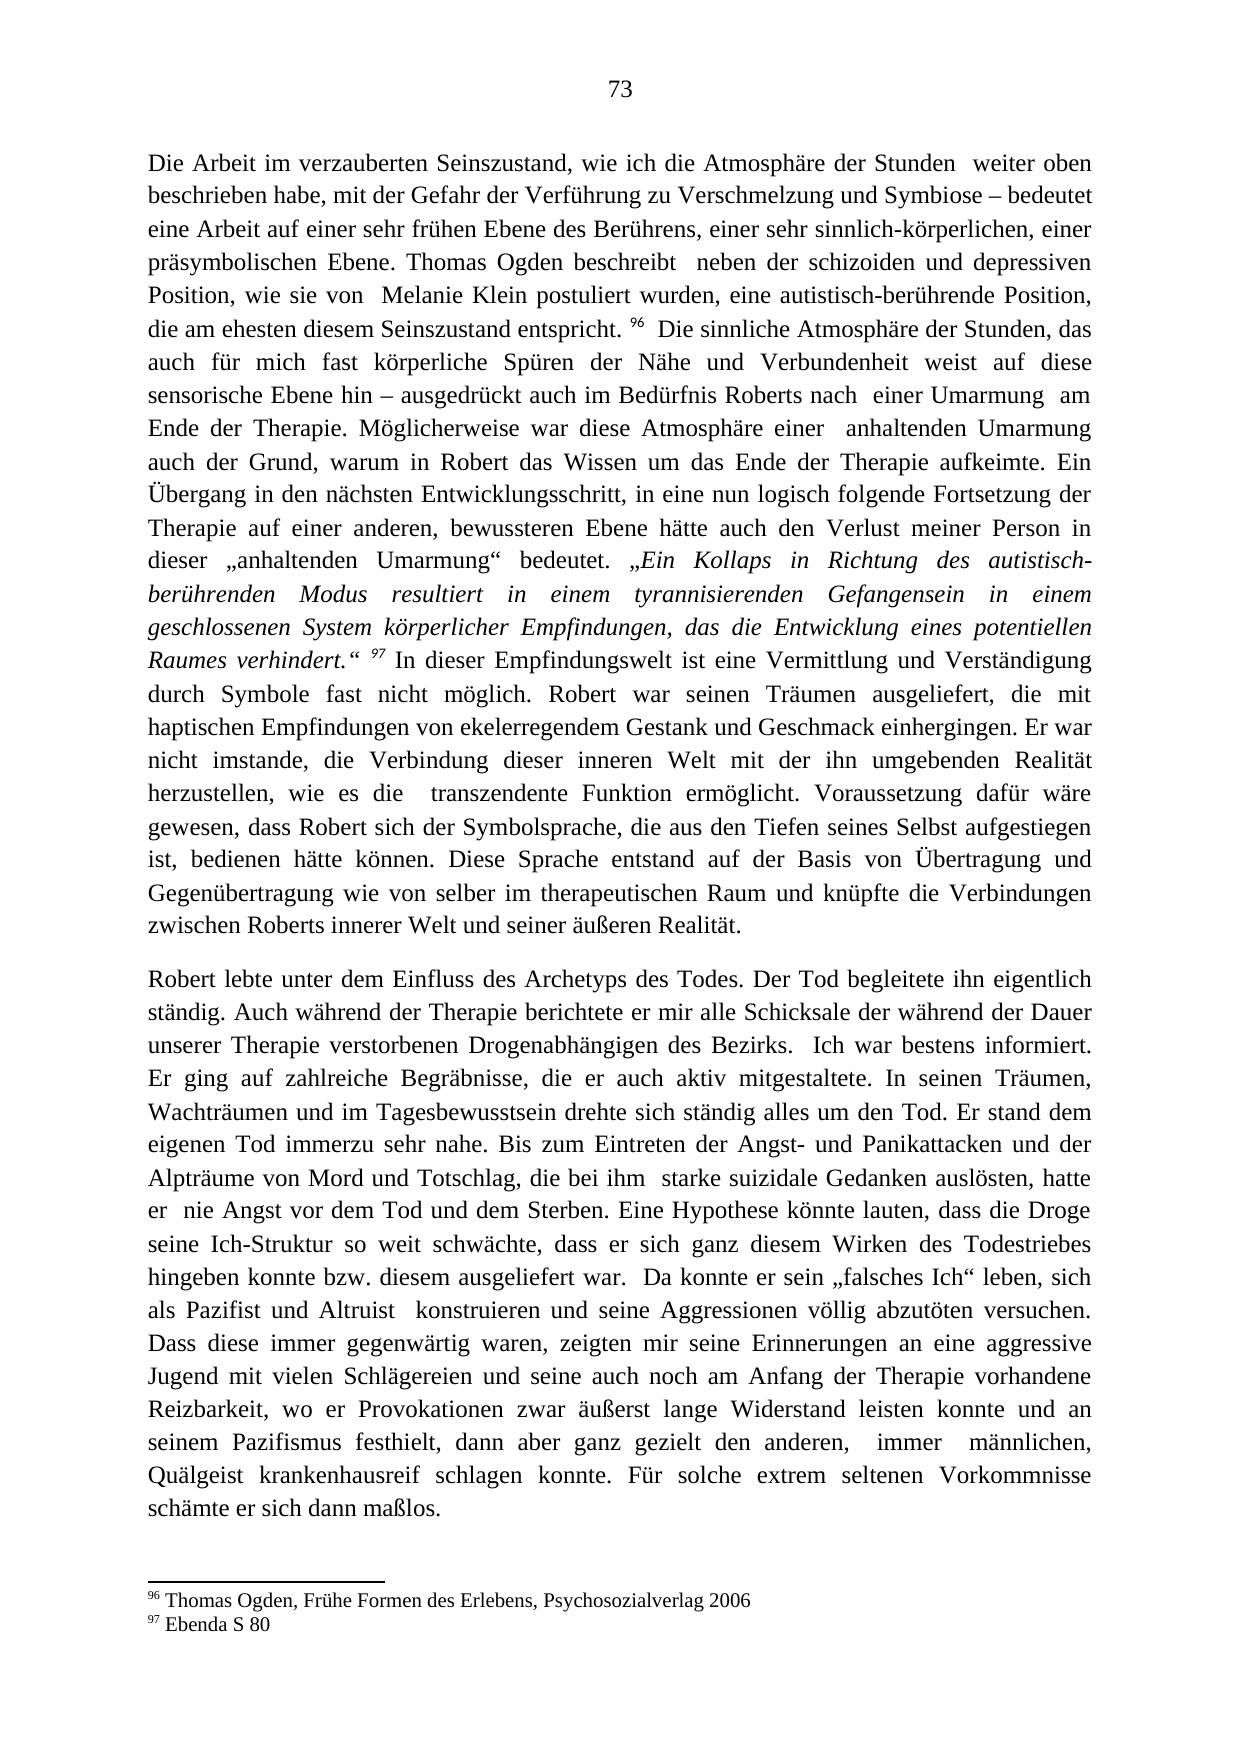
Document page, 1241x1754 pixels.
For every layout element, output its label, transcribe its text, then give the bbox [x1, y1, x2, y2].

text Die Arbeit im verzauberten Seinszustand, wie ich die Atmosphäre der Stunden weiter oben beschrieben habe, mit der Gefahr der Verführung zu Verschmelzung und Symbiose – bedeutet eine Arbeit auf einer sehr frühen Ebene des Berührens, einer sehr sinnlich-körperlichen, einer präsymbolischen Ebene. Thomas Ogden beschreibt neben der schizoiden und depressiven Position, wie sie von Melanie Klein postuliert wurden, eine autistisch-berührende Position, die am ehesten diesem Seinszustand entspricht. Die sinnliche Atmosphäre der Stunden, das auch für mich fast körperliche Spüren der Nähe und Verbundenheit weist auf diese sensorische Ebene hin – ausgedrückt auch im Bedürfnis Roberts nach einer Umarmung am Ende der Therapie. Möglicherweise war diese Atmosphäre einer anhaltenden Umarmung auch der Grund, warum in Robert das Wissen um das Ende der Therapie aufkeimte. Ein Übergang in den nächsten Entwicklungsschritt, in eine nun logisch folgende Fortsetzung der Therapie auf einer anderen, bewussteren Ebene hätte auch den Verlust meiner Person in dieser „anhaltenden Umarmung“ bedeutet. „Ein Kollaps in Richtung des autistisch-berührenden Modus resultiert in einem tyrannisierenden Gefangensein in einem geschlossenen System körperlicher Empfindungen, das die Entwicklung eines potentiellen Raumes verhindert.“ In dieser Empfindungswelt ist eine Vermittlung und Verständigung durch Symbole fast nicht möglich. Robert war seinen Träumen ausgeliefert, die mit haptischen Empfindungen von ekelerregendem Gestank und Geschmack einhergingen. Er war nicht imstande, die Verbindung dieser inneren Welt mit der ihn umgebenden Realität herzustellen, wie es die transzendente Funktion ermöglicht. Voraussetzung dafür wäre gewesen, dass Robert sich der Symbolsprache, die aus den Tiefen seines Selbst aufgestiegen ist, bedienen hätte können. Diese Sprache entstand auf der Basis von Übertragung und Gegenübertragung wie von selber im therapeutischen Raum und knüpfte die Verbindungen zwischen Roberts innerer Welt und seiner äußeren Realität. [148, 148, 1093, 939]
text Robert lebte unter dem Einfluss des Archetyps des Todes. Der Tod begleitete ihn eigentlich ständig. Auch während der Therapie berichtete er mir alle Schicksale der während der Dauer unserer Therapie verstorbenen Drogenabhängigen des Bezirks. Ich war bestens informiert. Er ging auf zahlreiche Begräbnisse, die er auch aktiv mitgestaltete. In seinen Träumen, Wachträumen und im Tagesbewusstsein drehte sich ständig alles um den Tod. Er stand dem eigenen Tod immerzu sehr nahe. Bis zum Eintreten der Angst- und Panikattacken und der Alpträume von Mord und Totschlag, die bei ihm starke suizidale Gedanken auslösten, hatte er nie Angst vor dem Tod und dem Sterben. Eine Hypothese könnte lauten, dass die Droge seine Ich-Struktur so weit schwächte, dass er sich ganz diesem Wirken des Todestriebes hingeben konnte bzw. diesem ausgeliefert war. Da konnte er sein „falsches Ich“ leben, sich als Pazifist und Altruist konstruieren und seine Aggressionen völlig abzutöten versuchen. Dass diese immer gegenwärtig waren, zeigten mir seine Erinnerungen an eine aggressive Jugend mit vielen Schlägereien und seine auch noch am Anfang der Therapie vorhandene Reizbarkeit, wo er Provokationen zwar äußerst lange Widerstand leisten konnte und an seinem Pazifismus festhielt, dann aber ganz gezielt den anderen, immer männlichen, Quälgeist krankenhausreif schlagen konnte. Für solche extrem seltenen Vorkommnisse schämte er sich dann maßlos. [148, 964, 1093, 1522]
